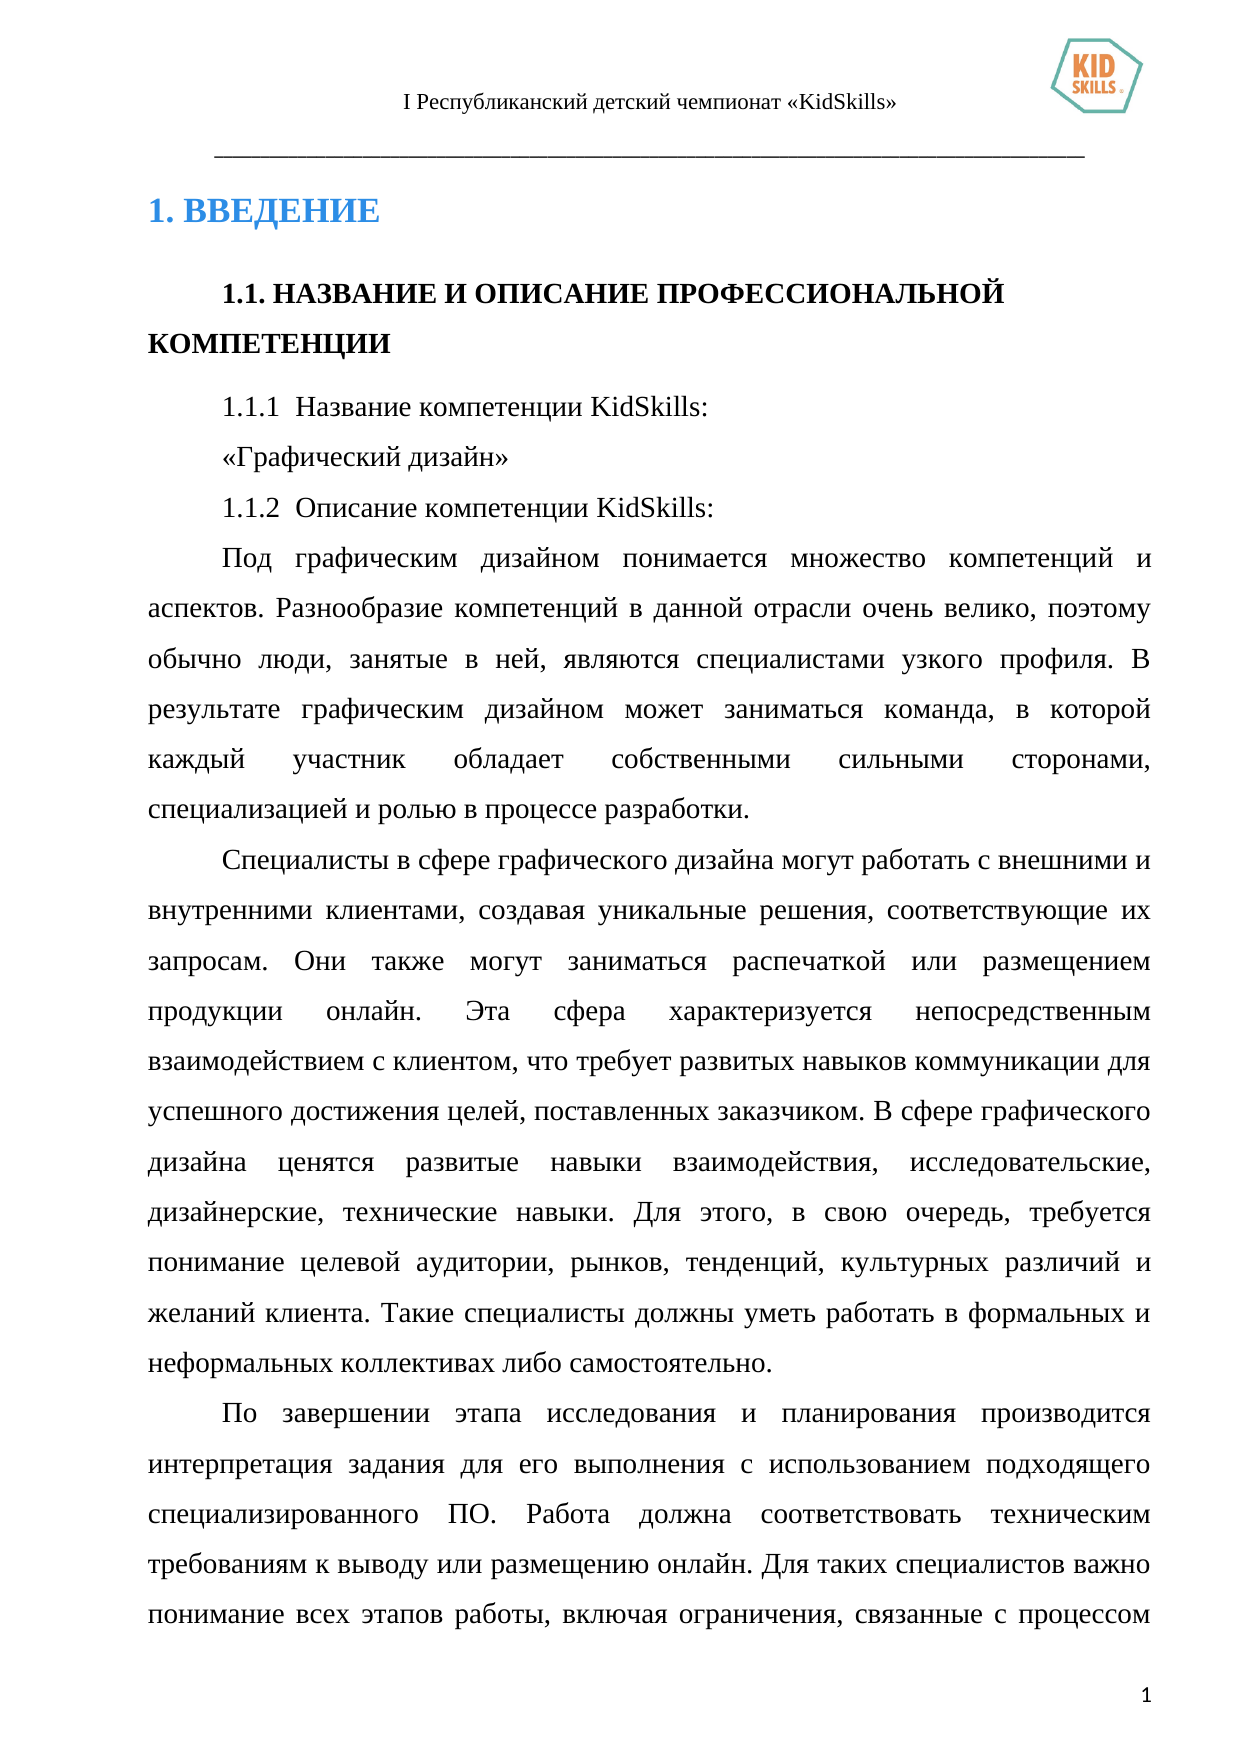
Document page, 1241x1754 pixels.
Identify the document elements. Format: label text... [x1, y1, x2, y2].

text Специалисты в сфере графического дизайна могут работать с внешними и внутренними клиентами, создавая уникальные решения, соответствующие их запросам. Они также могут заниматься распечаткой или размещением продукции онлайн. Эта сфера характеризуется непосредственным взаимодействием с клиентом, что требует развитых навыков коммуникации для успешного достижения целей, поставленных заказчиком. В сфере графического дизайна ценятся развитые навыки взаимодействия, исследовательские, дизайнерские, технические навыки. Для этого, в свою очередь, требуется понимание целевой аудитории, рынков, тенденций, культурных различий и желаний клиента. Такие специалисты должны уметь работать в формальных и неформальных коллективах либо самостоятельно. [148, 842, 1152, 1379]
text 1.1.2 Описание компетенции KidSkills: [148, 490, 1152, 523]
text «Графический дизайн» [148, 439, 1152, 473]
text 1.1.1 Название компетенции KidSkills: [148, 389, 1152, 423]
text 1.1. Название и описание профессиональной компетенции [148, 276, 1152, 360]
picture [1041, 20, 1148, 127]
text Под графическим дизайном понимается множество компетенций и аспектов. Разнообразие компетенций в данной отрасли очень велико, поэтому обычно люди, занятые в ней, являются специалистами узкого профиля. В результате графическим дизайном может заниматься команда, в которой каждый участник обладает собственными сильными сторонами, специализацией и ролью в процессе разработки. [148, 540, 1152, 825]
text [148, 1395, 1152, 1630]
text 1. ВВЕДЕНИЕ [148, 190, 1152, 231]
